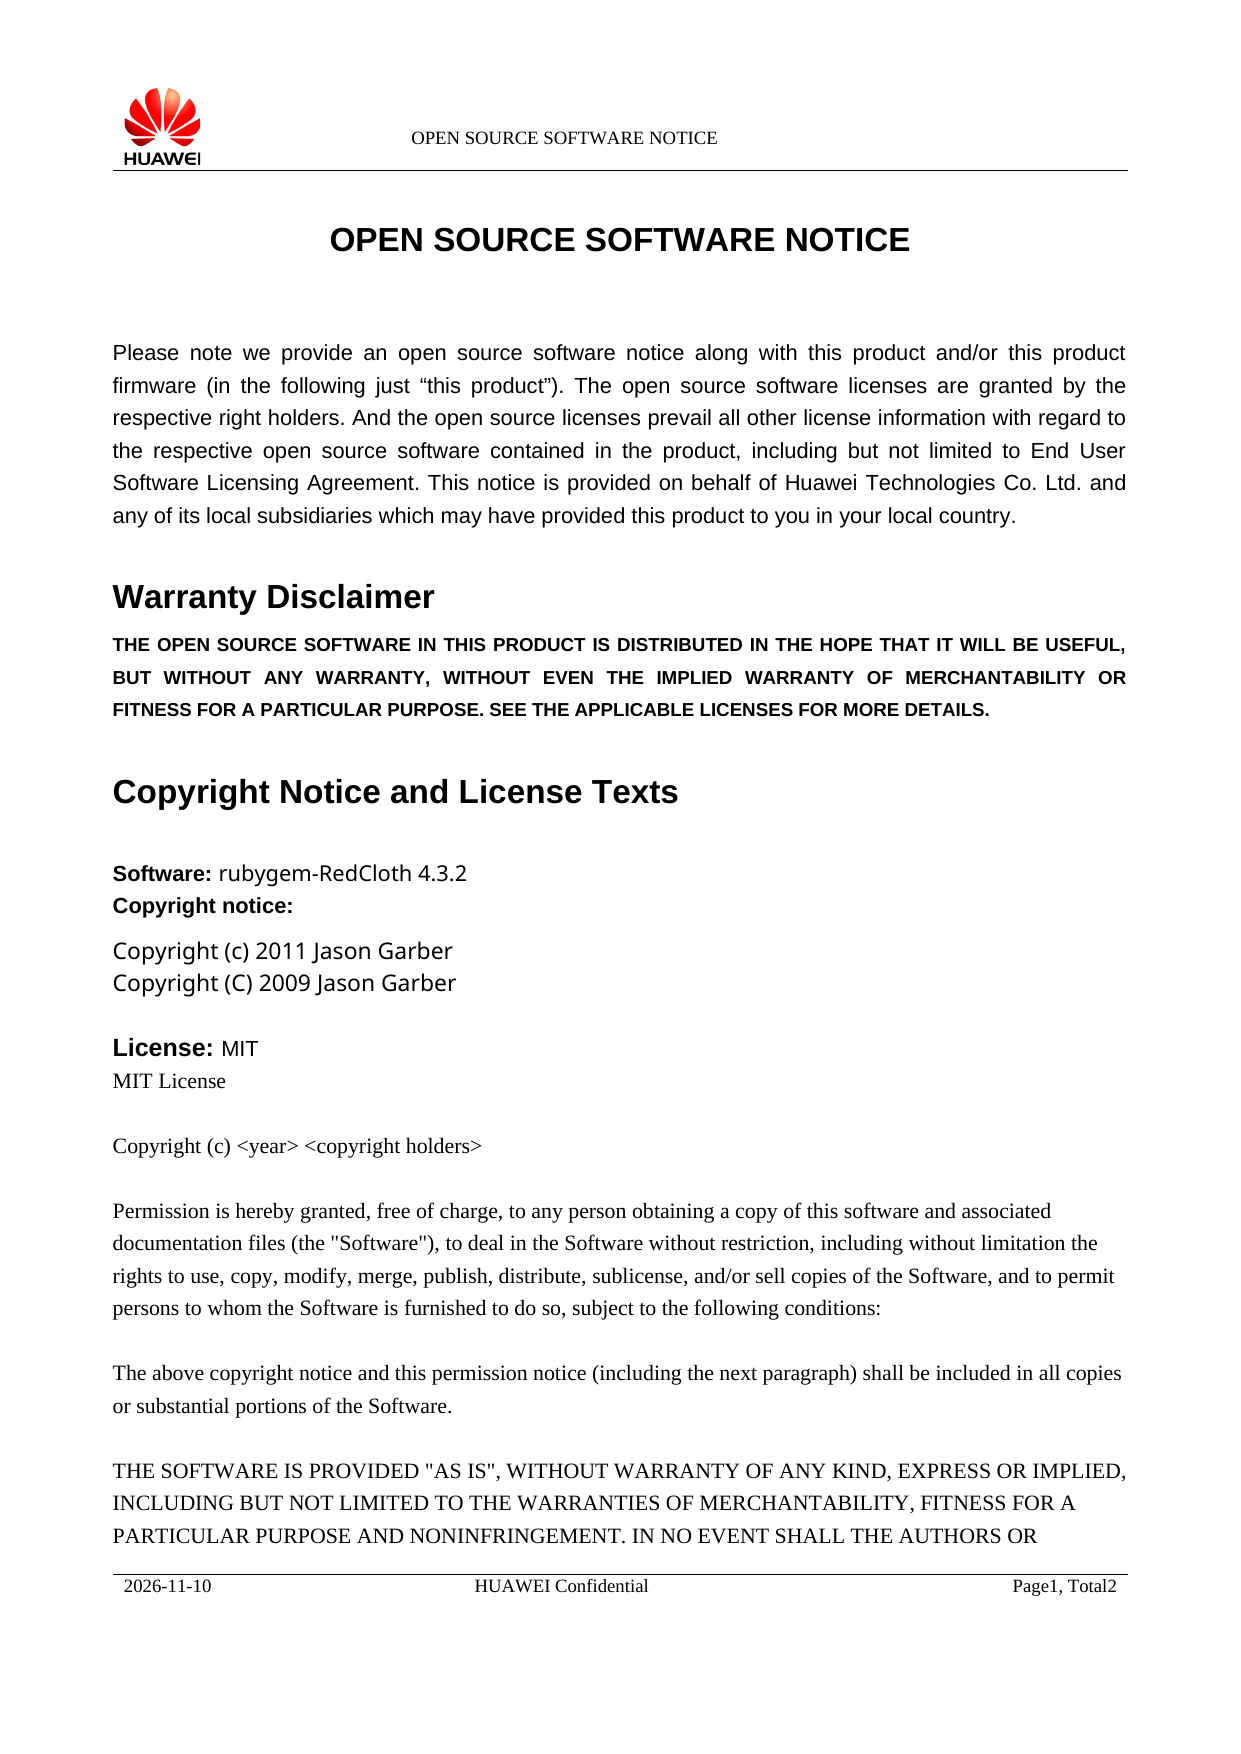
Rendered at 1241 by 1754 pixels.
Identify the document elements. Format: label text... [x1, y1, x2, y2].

text OPEN SOURCE SOFTWARE NOTICE [112, 206, 1128, 271]
title Software: rubygem-RedCloth 4.3.2 [112, 856, 1128, 889]
text Warranty Disclaimer [112, 564, 1128, 629]
text License: MIT [112, 1031, 1128, 1064]
text Copyright Notice and License Texts [112, 759, 1128, 824]
text Copyright notice: [112, 889, 1128, 921]
text The open source software in this product is distributed in the hope that it will be useful, but WITHOUT ANY WARRANTY, without even the implied warranty of MERCHANTABILITY or FITNESS FOR A PARTICULAR PURPOSE. See the applicable licenses for more details. [112, 629, 1128, 726]
text Copyright (c) 2011 Jason Garber Copyright (C) 2009 Jason Garber [112, 934, 1128, 1031]
picture [124, 88, 201, 165]
text Please note we provide an open source software notice along with this product and/or this product firmware (in the following just “this product”). The open source software licenses are granted by the respective right holders. And the open source licenses prevail all other license information with regard to the respective open source software contained in the product, including but not limited to End User Software Licensing Agreement. This notice is provided on behalf of Huawei Technologies Co. Ltd. and any of its local subsidiaries which may have provided this product to you in your local country. [112, 336, 1128, 531]
